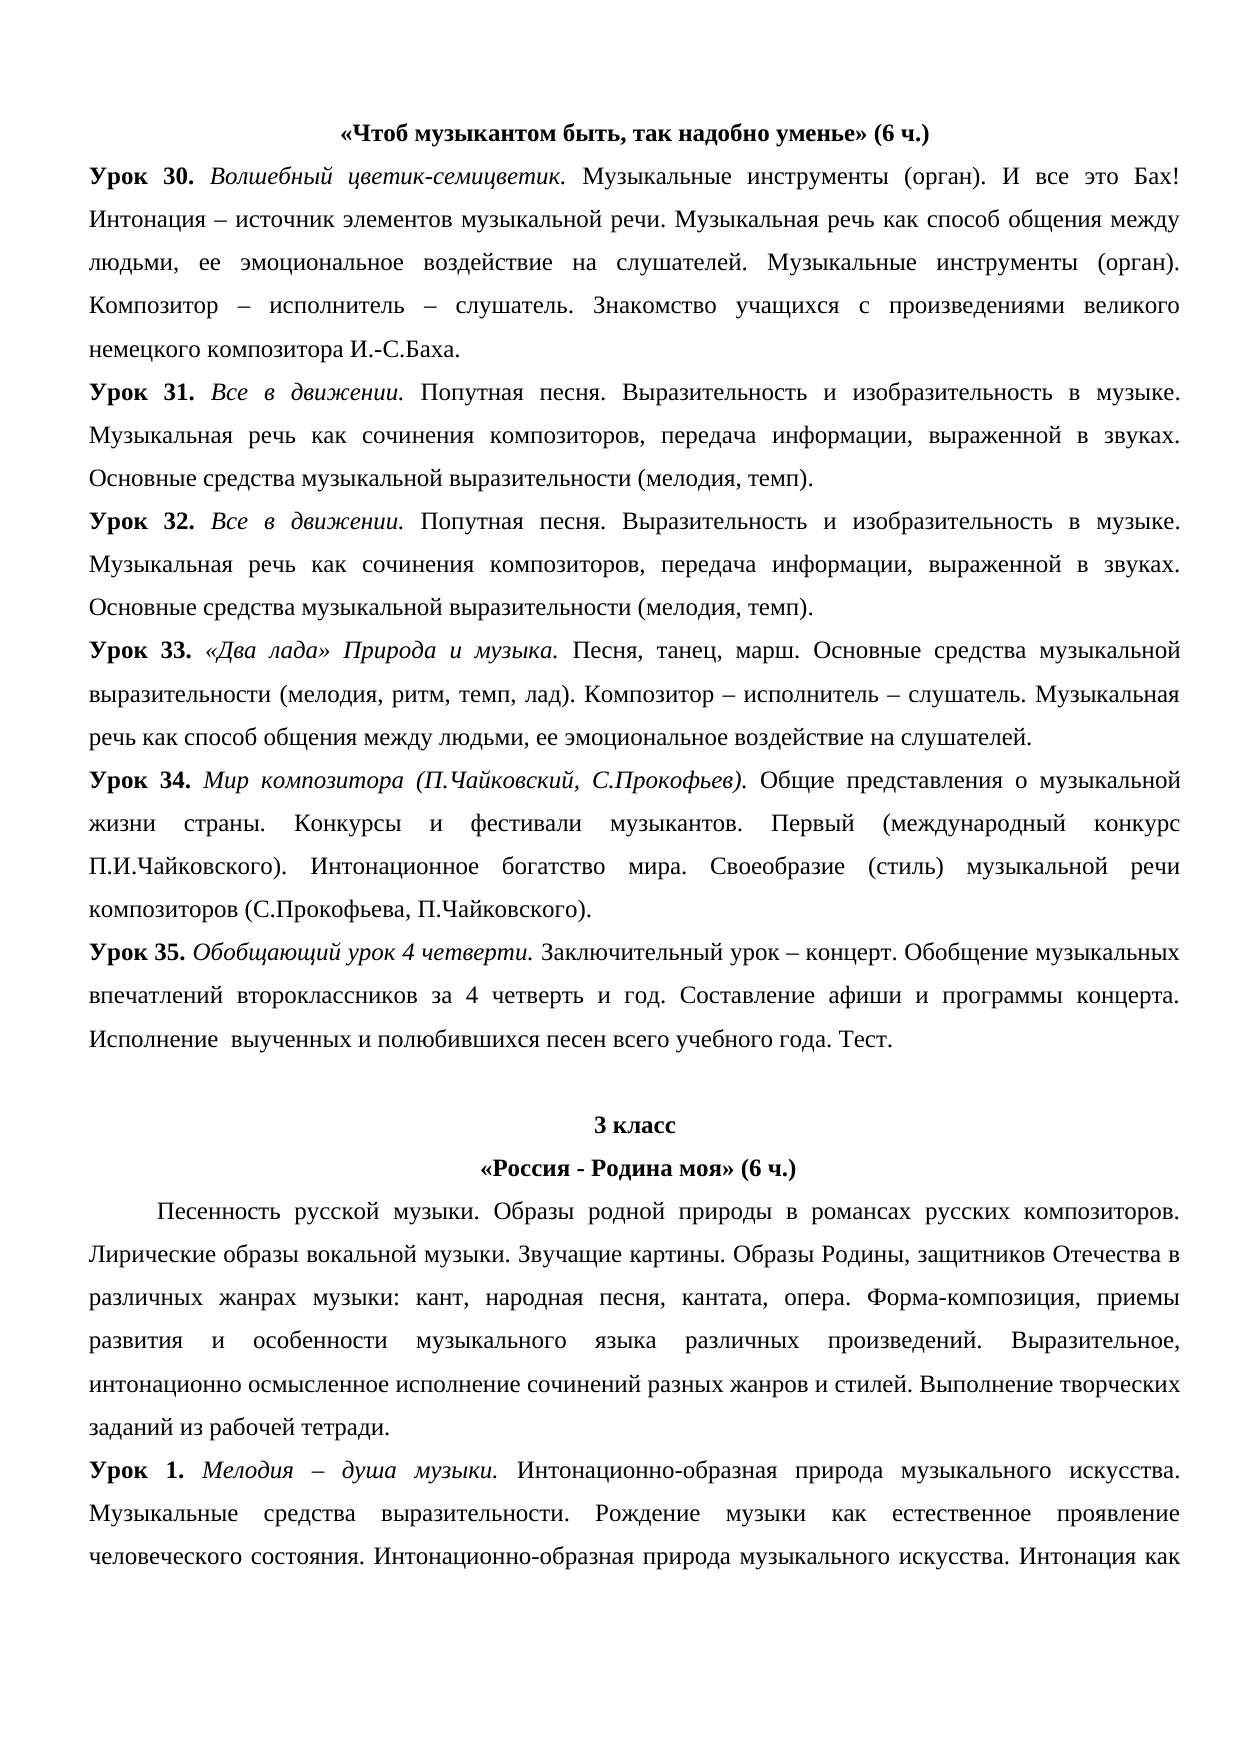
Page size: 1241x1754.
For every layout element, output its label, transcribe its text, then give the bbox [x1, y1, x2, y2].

text Урок 30. Волшебный цветик-семицветик. Музыкальные инструменты (орган). И все это Бах! Интонация – источник элементов музыкальной речи. Музыкальная речь как способ общения между людьми, ее эмоциональное воздействие на слушателей. Музыкальные инструменты (орган). Композитор – исполнитель – слушатель. Знакомство учащихся с произведениями великого немецкого композитора И.-С.Баха. [88, 161, 1181, 362]
text Урок 33. «Два лада» Природа и музыка. Песня, танец, марш. Основные средства музыкальной выразительности (мелодия, ритм, темп, лад). Композитор – исполнитель – слушатель. Музыкальная речь как способ общения между людьми, ее эмоциональное воздействие на слушателей. [88, 636, 1181, 751]
text Урок 32. Все в движении. Попутная песня. Выразительность и изобразительность в музыке. Музыкальная речь как сочинения композиторов, передача информации, выраженной в звуках. Основные средства музыкальной выразительности (мелодия, темп). [88, 506, 1181, 621]
text Урок 35. Обобщающий урок 4 четверти. Заключительный урок – концерт. Обобщение музыкальных впечатлений второклассников за 4 четверть и год. Составление афиши и программы концерта. Исполнение выученных и полюбившихся песен всего учебного года. Тест. [88, 937, 1181, 1052]
text 3 класс [88, 1110, 1181, 1139]
text Урок 34. Мир композитора (П.Чайковский, С.Прокофьев). Общие представления о музыкальной жизни страны. Конкурсы и фестивали музыкантов. Первый (международный конкурс П.И.Чайковского). Интонационное богатство мира. Своеобразие (стиль) музыкальной речи композиторов (С.Прокофьева, П.Чайковского). [88, 765, 1181, 923]
text «Чтоб музыкантом быть, так надобно уменье» (6 ч.) [88, 118, 1181, 147]
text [88, 1455, 1181, 1570]
text Песенность русской музыки. Образы родной природы в романсах русских композиторов. Лирические образы вокальной музыки. Звучащие картины. Образы Родины, защитников Отечества в различных жанрах музыки: кант, народная песня, кантата, опера. Форма-композиция, приемы развития и особенности музыкального языка различных произведений. Выразительное, интонационно осмысленное исполнение сочинений разных жанров и стилей. Выполнение творческих заданий из рабочей тетради. [88, 1196, 1181, 1441]
text Урок 31. Все в движении. Попутная песня. Выразительность и изобразительность в музыке. Музыкальная речь как сочинения композиторов, передача информации, выраженной в звуках. Основные средства музыкальной выразительности (мелодия, темп). [88, 377, 1181, 492]
text «Россия - Родина моя» (6 ч.) [88, 1153, 1181, 1182]
